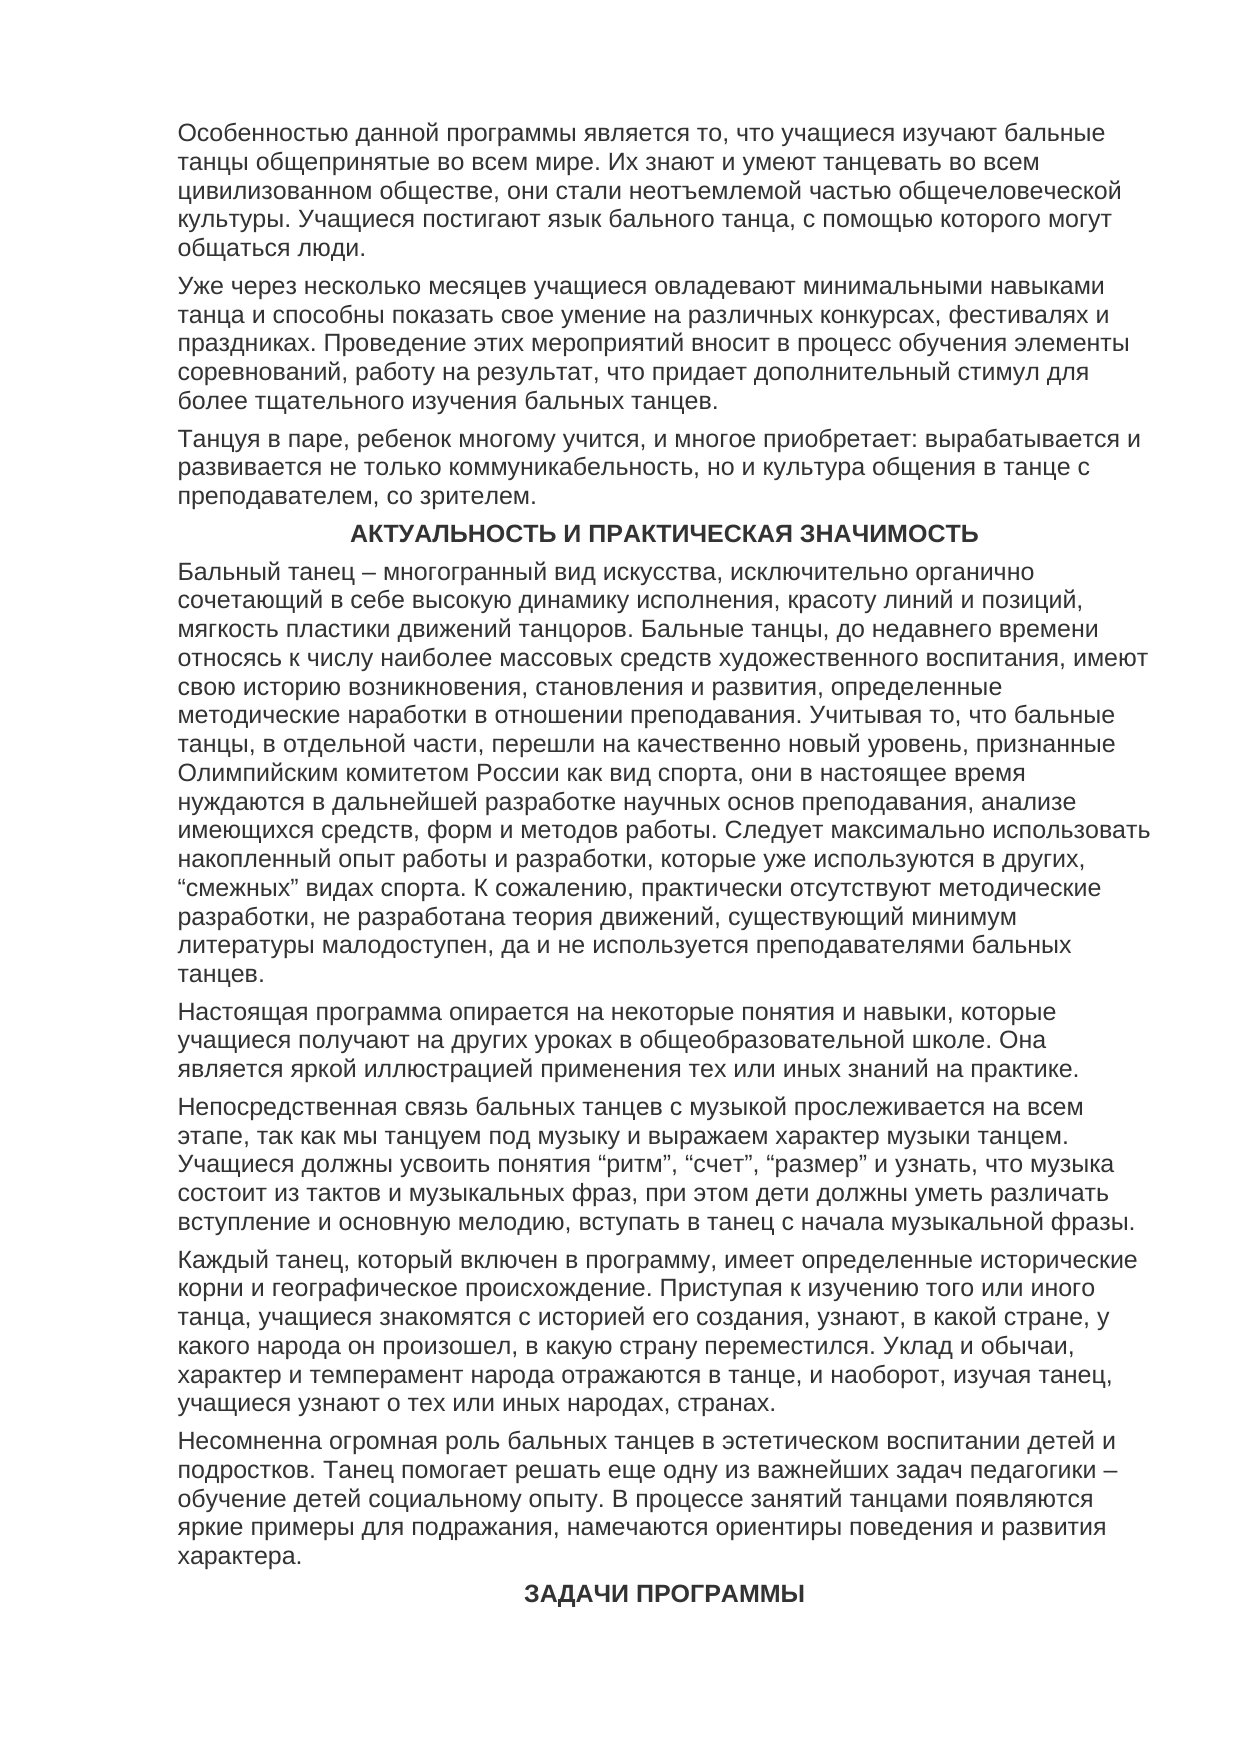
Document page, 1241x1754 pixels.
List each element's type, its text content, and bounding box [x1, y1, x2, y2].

text Уже через несколько месяцев учащиеся овладевают минимальными навыками танца и способны показать свое умение на различных конкурсах, фестивалях и праздниках. Проведение этих мероприятий вносит в процесс обучения элементы соревнований, работу на результат, что придает дополнительный стимул для более тщательного изучения бальных танцев. [177, 271, 1152, 414]
text Каждый танец, который включен в программу, имеет определенные исторические корни и географическое происхождение. Приступая к изучению того или иного танца, учащиеся знакомятся с историей его создания, узнают, в какой стране, у какого народа он произошел, в какую страну переместился. Уклад и обычаи, характер и темперамент народа отражаются в танце, и наоборот, изучая танец, учащиеся узнают о тех или иных народах, странах. [177, 1244, 1152, 1417]
text Несомненна огромная роль бальных танцев в эстетическом воспитании детей и подростков. Танец помогает решать еще одну из важнейших задач педагогики – обучение детей социальному опыту. В процессе занятий танцами появляются яркие примеры для подражания, намечаются ориентиры поведения и развития характера. [177, 1426, 1152, 1570]
text Особенностью данной программы является то, что учащиеся изучают бальные танцы общепринятые во всем мире. Их знают и умеют танцевать во всем цивилизованном обществе, они стали неотъемлемой частью общечеловеческой культуры. Учащиеся постигают язык бального танца, с помощью которого могут общаться люди. [177, 118, 1152, 262]
text Настоящая программа опирается на некоторые понятия и навыки, которые учащиеся получают на других уроках в общеобразовательной школе. Она является яркой иллюстрацией применения тех или иных знаний на практике. [177, 997, 1152, 1083]
text Бальный танец – многогранный вид искусства, исключительно органично сочетающий в себе высокую динамику исполнения, красоту линий и позиций, мягкость пластики движений танцоров. Бальные танцы, до недавнего времени относясь к числу наиболее массовых средств художественного воспитания, имеют свою историю возникновения, становления и развития, определенные методические наработки в отношении преподавания. Учитывая то, что бальные танцы, в отдельной части, перешли на качественно новый уровень, признанные Олимпийским комитетом России как вид спорта, они в настоящее время нуждаются в дальнейшей разработке научных основ преподавания, анализе имеющихся средств, форм и методов работы. Следует максимально использовать накопленный опыт работы и разработки, которые уже используются в других, “смежных” видах спорта. К сожалению, практически отсутствуют методические разработки, не разработана теория движений, существующий минимум литературы малодоступен, да и не используется преподавателями бальных танцев. [177, 556, 1152, 988]
text Танцуя в паре, ребенок многому учится, и многое приобретает: вырабатывается и развивается не только коммуникабельность, но и культура общения в танце с преподавателем, со зрителем. [177, 423, 1152, 510]
text АКТУАЛЬНОСТЬ И ПРАКТИЧЕСКАЯ ЗНАЧИМОСТЬ [177, 519, 1152, 547]
text Непосредственная связь бальных танцев с музыкой прослеживается на всем этапе, так как мы танцуем под музыку и выражаем характер музыки танцем. Учащиеся должны усвоить понятия “ритм”, “счет”, “размер” и узнать, что музыка состоит из тактов и музыкальных фраз, при этом дети должны уметь различать вступление и основную мелодию, вступать в танец с начала музыкальной фразы. [177, 1092, 1152, 1236]
text ЗАДАЧИ ПРОГРАММЫ [177, 1579, 1152, 1607]
